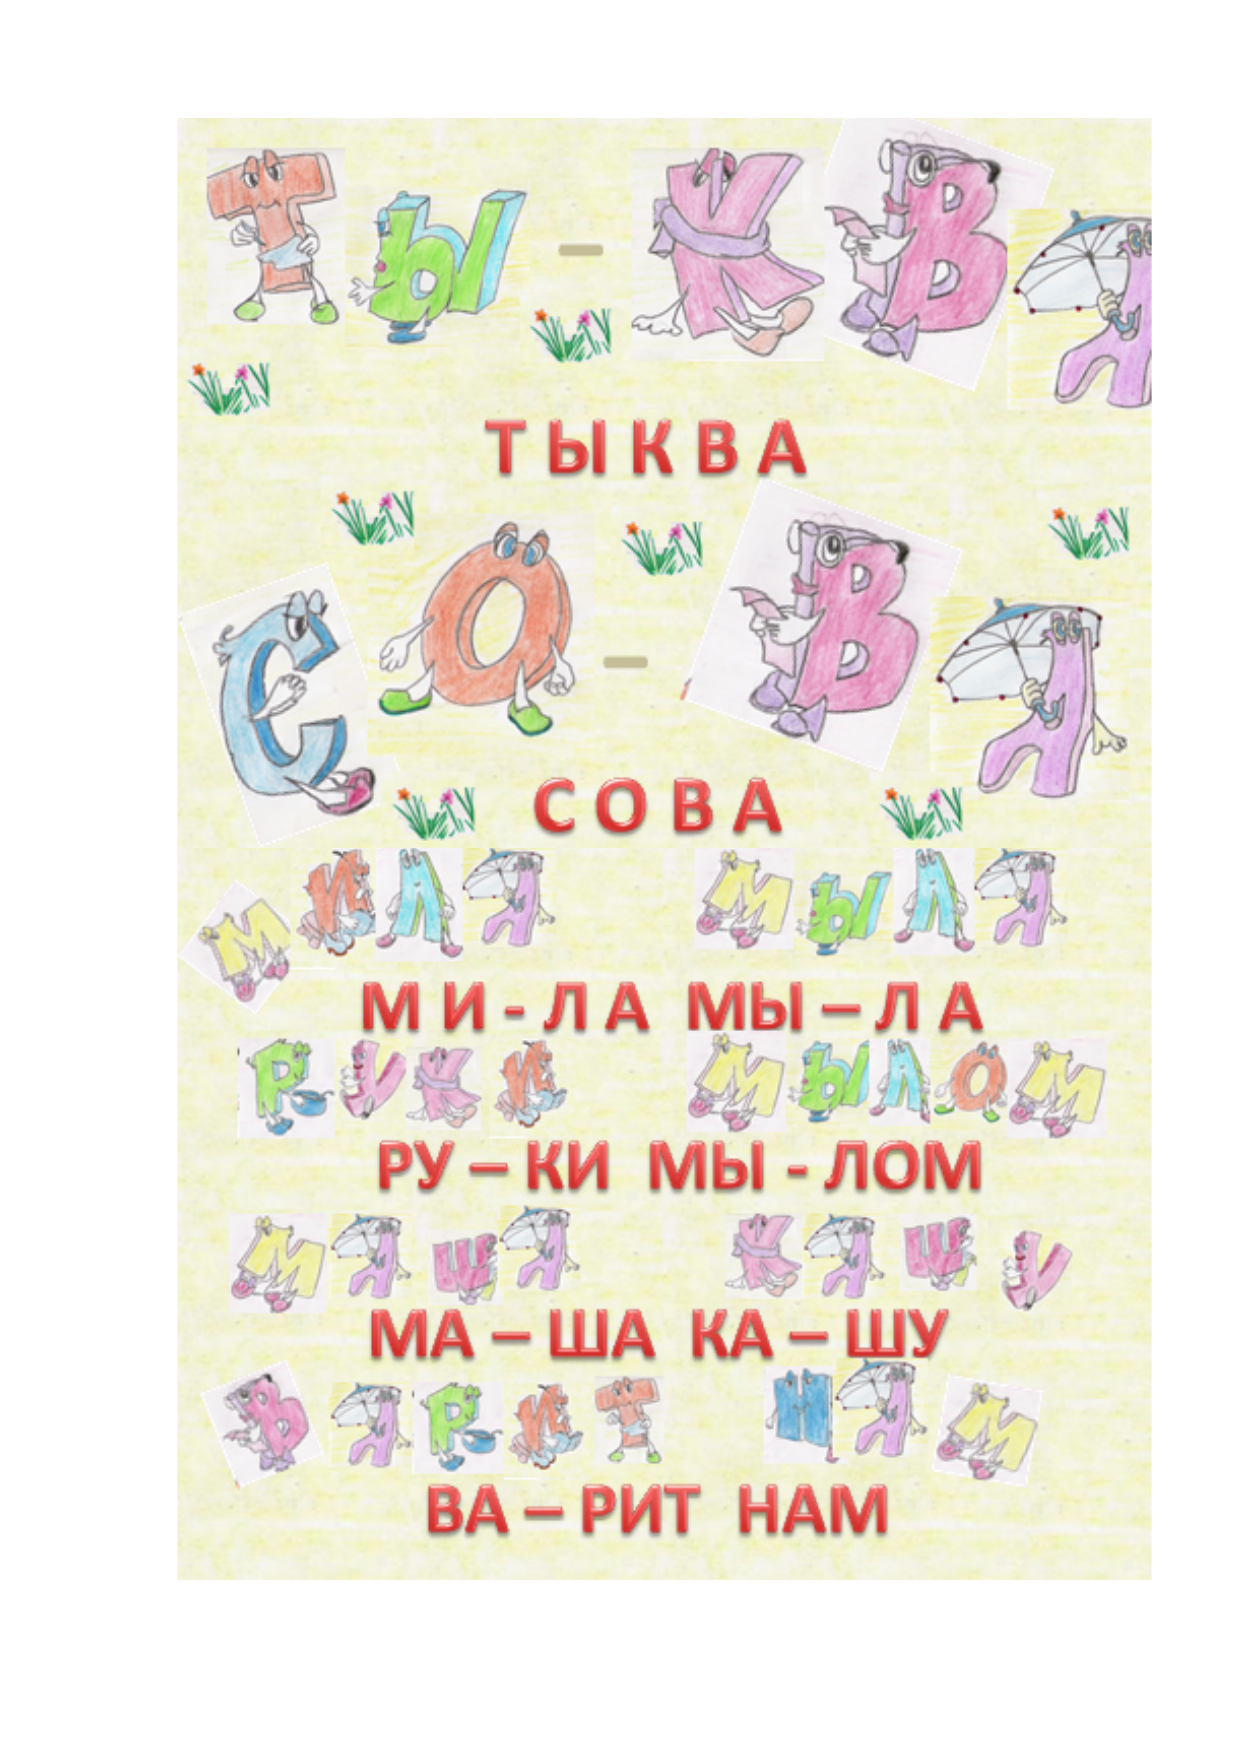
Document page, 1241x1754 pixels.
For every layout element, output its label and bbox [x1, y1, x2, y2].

picture [177, 118, 1152, 1580]
